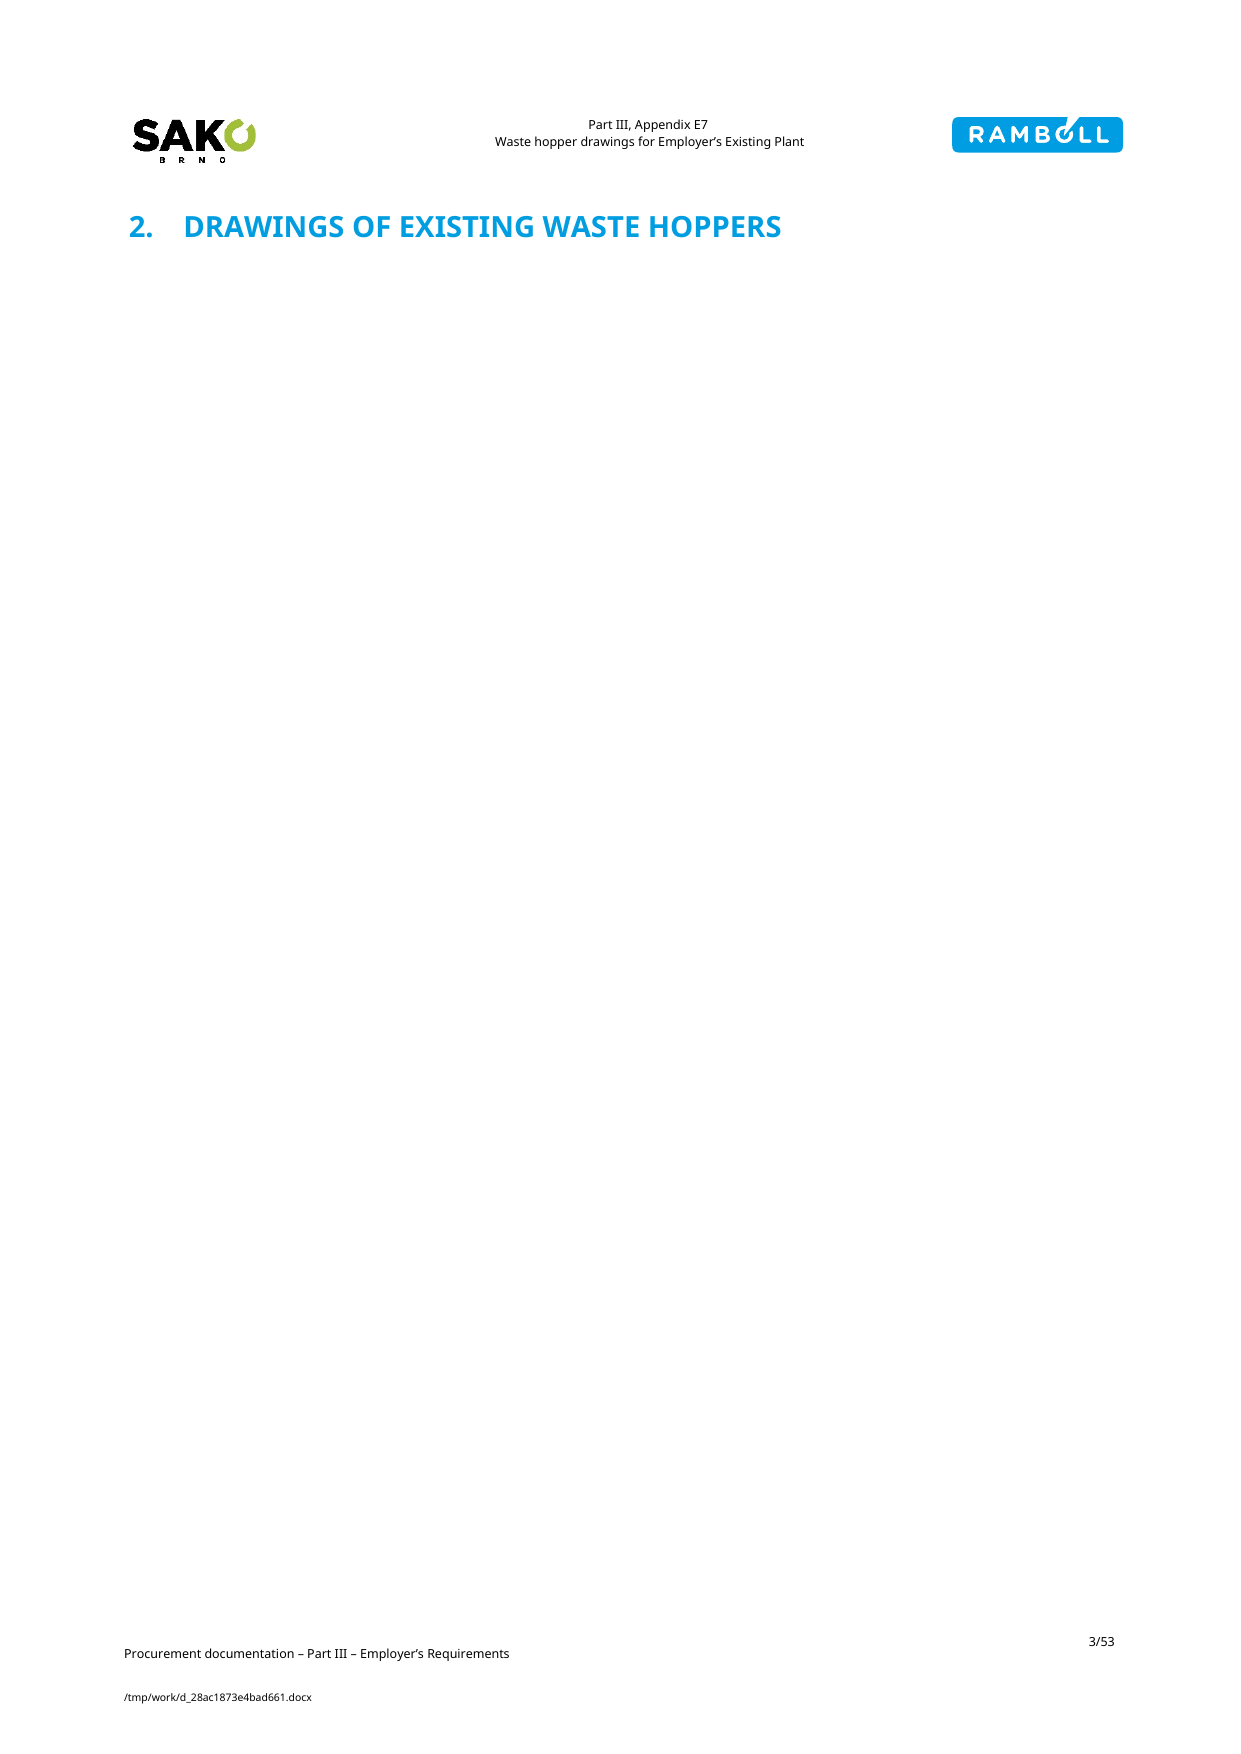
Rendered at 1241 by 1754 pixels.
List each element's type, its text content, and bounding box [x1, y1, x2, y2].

subtitle Drawings of existing waste hoppers [153, 207, 1116, 246]
picture [132, 119, 256, 163]
